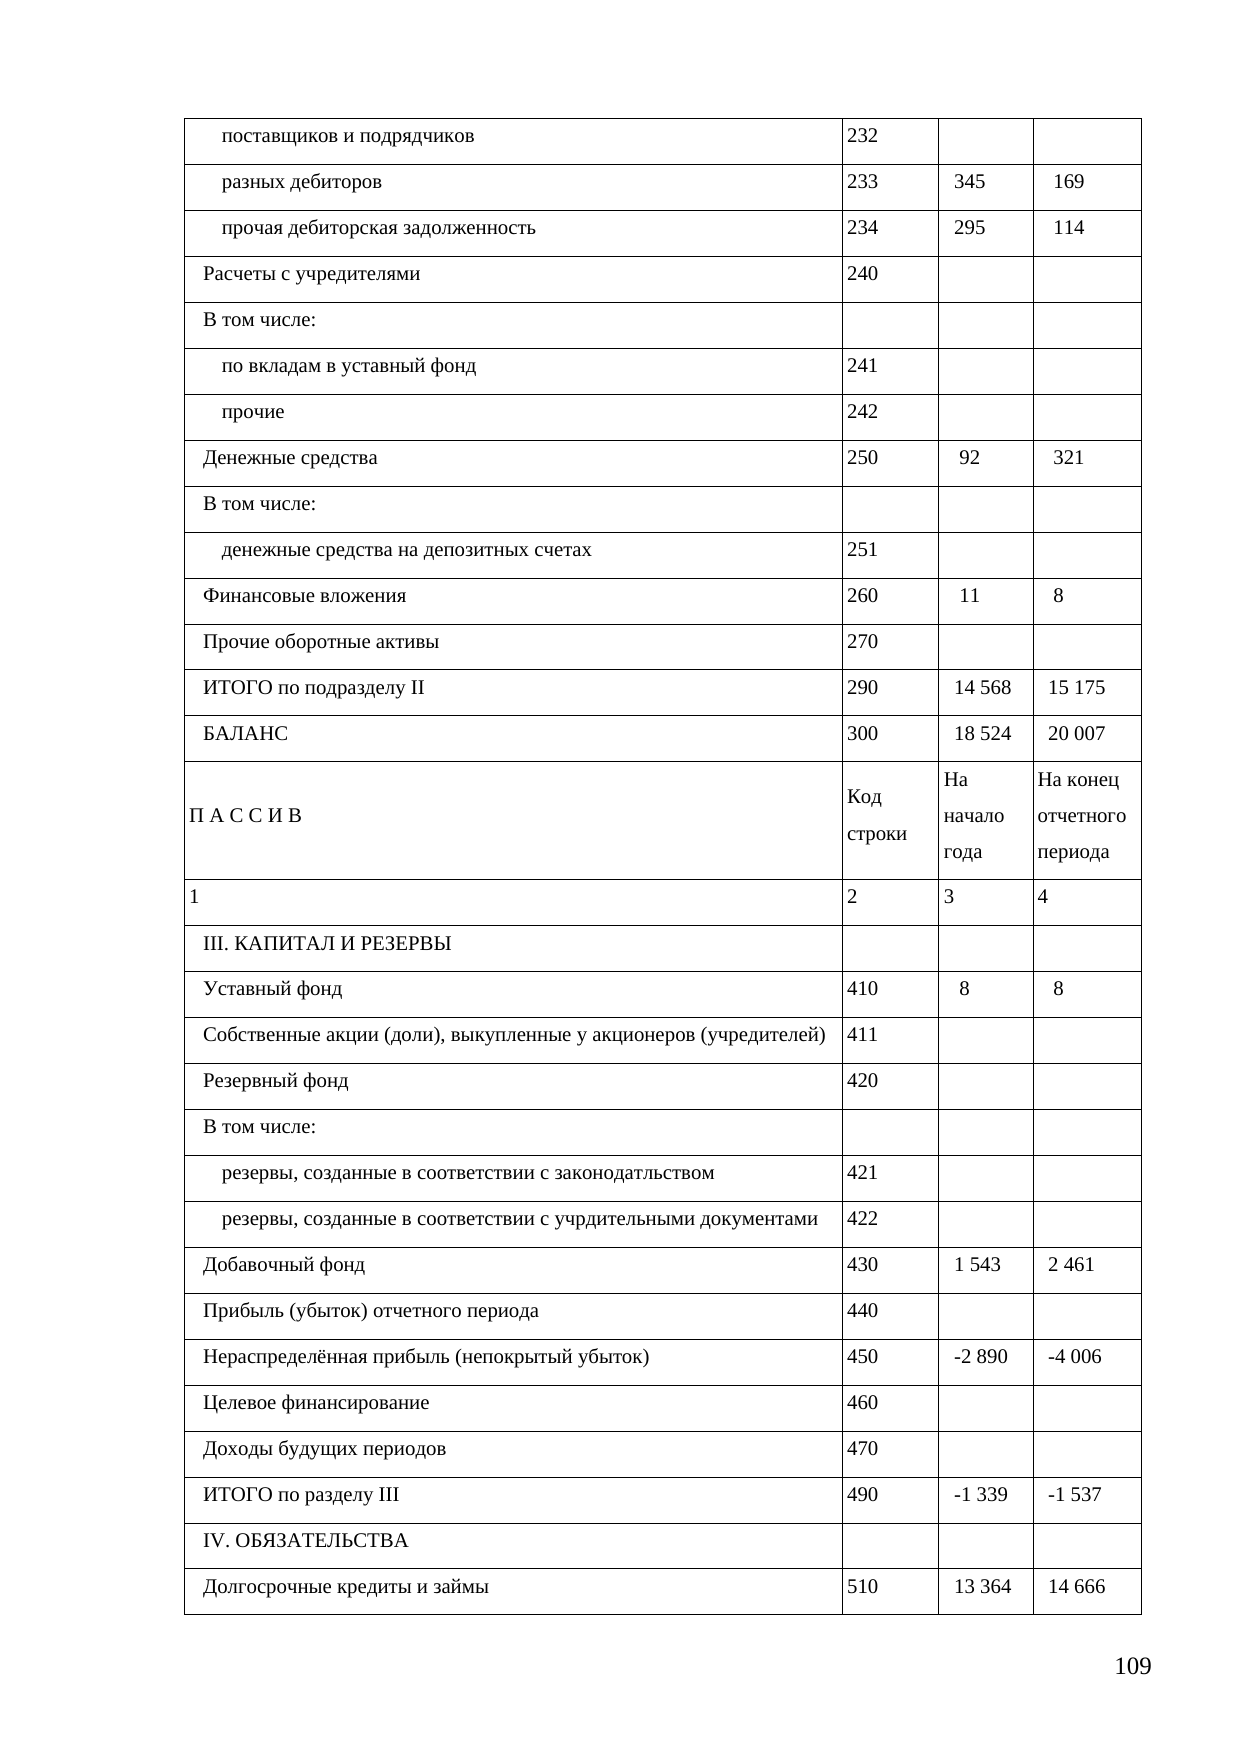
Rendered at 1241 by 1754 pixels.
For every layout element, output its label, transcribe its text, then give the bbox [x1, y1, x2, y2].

table_cell [1034, 1386, 1141, 1431]
table_cell [939, 257, 1033, 302]
table_cell 4 [1034, 880, 1141, 925]
table_cell Расчеты с учредителями [185, 257, 842, 302]
table_cell 242 [843, 395, 938, 440]
table_cell 345 [939, 165, 1033, 210]
table_cell разных дебиторов [185, 165, 842, 210]
table_cell [939, 1064, 1033, 1109]
table_cell [1034, 349, 1141, 394]
table_cell [1034, 625, 1141, 669]
table_cell [1034, 926, 1141, 971]
table_cell [843, 487, 938, 532]
table_cell 240 [843, 257, 938, 302]
table_cell [939, 487, 1033, 532]
table_cell Код строки [843, 762, 938, 879]
table_cell 114 [1034, 211, 1141, 256]
table_cell Резервный фонд [185, 1064, 842, 1109]
table_cell IV. ОБЯЗАТЕЛЬСТВА [185, 1524, 842, 1568]
table_cell по вкладам в уставный фонд [185, 349, 842, 394]
table_cell -2 890 [939, 1340, 1033, 1384]
table_cell [939, 1018, 1033, 1063]
table_cell 14 666 [1034, 1569, 1141, 1614]
table_cell 234 [843, 211, 938, 256]
table_cell 1 [185, 880, 842, 925]
table_cell 295 [939, 211, 1033, 256]
table_cell [1034, 395, 1141, 440]
table_cell [1034, 1064, 1141, 1109]
table_cell БАЛАНС [185, 716, 842, 761]
table_cell 8 [1034, 972, 1141, 1017]
table_cell -1 537 [1034, 1478, 1141, 1522]
table_cell Нераспределённая прибыль (непокрытый убыток) [185, 1340, 842, 1384]
table_cell 11 [939, 579, 1033, 623]
table_cell 470 [843, 1432, 938, 1476]
table_cell [939, 1202, 1033, 1247]
table_cell 420 [843, 1064, 938, 1109]
table_cell [1034, 303, 1141, 348]
table_cell Доходы будущих периодов [185, 1432, 842, 1476]
table_cell 13 364 [939, 1569, 1033, 1614]
table_cell [1034, 1110, 1141, 1155]
table_cell [1034, 257, 1141, 302]
table_cell -4 006 [1034, 1340, 1141, 1384]
table_cell 410 [843, 972, 938, 1017]
table_cell резервы, созданные в соответствии с учрдительными документами [185, 1202, 842, 1247]
table_cell Финансовые вложения [185, 579, 842, 623]
table_cell [843, 1524, 938, 1568]
table_cell Уставный фонд [185, 972, 842, 1017]
table_cell На конец отчетного периода [1034, 762, 1141, 879]
table_cell [939, 1386, 1033, 1431]
table_cell 510 [843, 1569, 938, 1614]
table_cell 92 [939, 441, 1033, 486]
table_cell 169 [1034, 165, 1141, 210]
table_cell Прибыль (убыток) отчетного периода [185, 1294, 842, 1339]
table_cell 450 [843, 1340, 938, 1384]
table_cell 251 [843, 533, 938, 577]
table_cell 3 [939, 880, 1033, 925]
table_cell В том числе: [185, 303, 842, 348]
table_cell Долгосрочные кредиты и займы [185, 1569, 842, 1614]
table_cell [939, 625, 1033, 669]
table_cell прочие [185, 395, 842, 440]
table_cell 300 [843, 716, 938, 761]
table_cell [939, 395, 1033, 440]
table_cell прочая дебиторская задолженность [185, 211, 842, 256]
table_cell 270 [843, 625, 938, 669]
table_cell 260 [843, 579, 938, 623]
table_cell 15 175 [1034, 670, 1141, 715]
table_cell резервы, созданные в соответствии с законодатльством [185, 1156, 842, 1201]
table_cell -1 339 [939, 1478, 1033, 1522]
table_cell 1 543 [939, 1248, 1033, 1293]
table_cell Прочие оборотные активы [185, 625, 842, 669]
table_cell Собственные акции (доли), выкупленные у акционеров (учредителей) [185, 1018, 842, 1063]
table_cell III. КАПИТАЛ И РЕЗЕРВЫ [185, 926, 842, 971]
table_cell [1034, 1156, 1141, 1201]
table_cell [939, 349, 1033, 394]
table_cell 20 007 [1034, 716, 1141, 761]
table_cell [1034, 119, 1141, 164]
table_cell [843, 1110, 938, 1155]
table_cell 18 524 [939, 716, 1033, 761]
table_cell 2 461 [1034, 1248, 1141, 1293]
table_cell [939, 1524, 1033, 1568]
table_cell 2 [843, 880, 938, 925]
table_cell В том числе: [185, 1110, 842, 1155]
table_cell [939, 1432, 1033, 1476]
table_cell [1034, 1018, 1141, 1063]
table_cell [1034, 1294, 1141, 1339]
table_cell [1034, 487, 1141, 532]
table_cell 430 [843, 1248, 938, 1293]
table_cell [939, 119, 1033, 164]
table_cell 8 [939, 972, 1033, 1017]
table_cell [939, 1156, 1033, 1201]
table_cell [1034, 1524, 1141, 1568]
table_cell поставщиков и подрядчиков [185, 119, 842, 164]
table_cell [1034, 533, 1141, 577]
table_cell В том числе: [185, 487, 842, 532]
table_cell [939, 303, 1033, 348]
table_cell Денежные средства [185, 441, 842, 486]
table_cell ИТОГО по подразделу II [185, 670, 842, 715]
table_cell ИТОГО по разделу III [185, 1478, 842, 1522]
table_cell 440 [843, 1294, 938, 1339]
table_cell [939, 1110, 1033, 1155]
table_cell Целевое финансирование [185, 1386, 842, 1431]
table_cell П А С С И В [185, 762, 842, 879]
table_cell 8 [1034, 579, 1141, 623]
table_cell 232 [843, 119, 938, 164]
table_cell На начало года [939, 762, 1033, 879]
table_cell 422 [843, 1202, 938, 1247]
table_cell 321 [1034, 441, 1141, 486]
table_cell 411 [843, 1018, 938, 1063]
table_cell денежные средства на депозитных счетах [185, 533, 842, 577]
table_cell 241 [843, 349, 938, 394]
table_cell [939, 1294, 1033, 1339]
table_cell 290 [843, 670, 938, 715]
table_cell 421 [843, 1156, 938, 1201]
table_cell [939, 533, 1033, 577]
table_cell 14 568 [939, 670, 1033, 715]
table_cell Добавочный фонд [185, 1248, 842, 1293]
table_cell 250 [843, 441, 938, 486]
table_cell [843, 926, 938, 971]
table_cell 460 [843, 1386, 938, 1431]
table_cell 490 [843, 1478, 938, 1522]
table_cell 233 [843, 165, 938, 210]
table_cell [1034, 1202, 1141, 1247]
table_cell [1034, 1432, 1141, 1476]
table_cell [939, 926, 1033, 971]
table_cell [843, 303, 938, 348]
